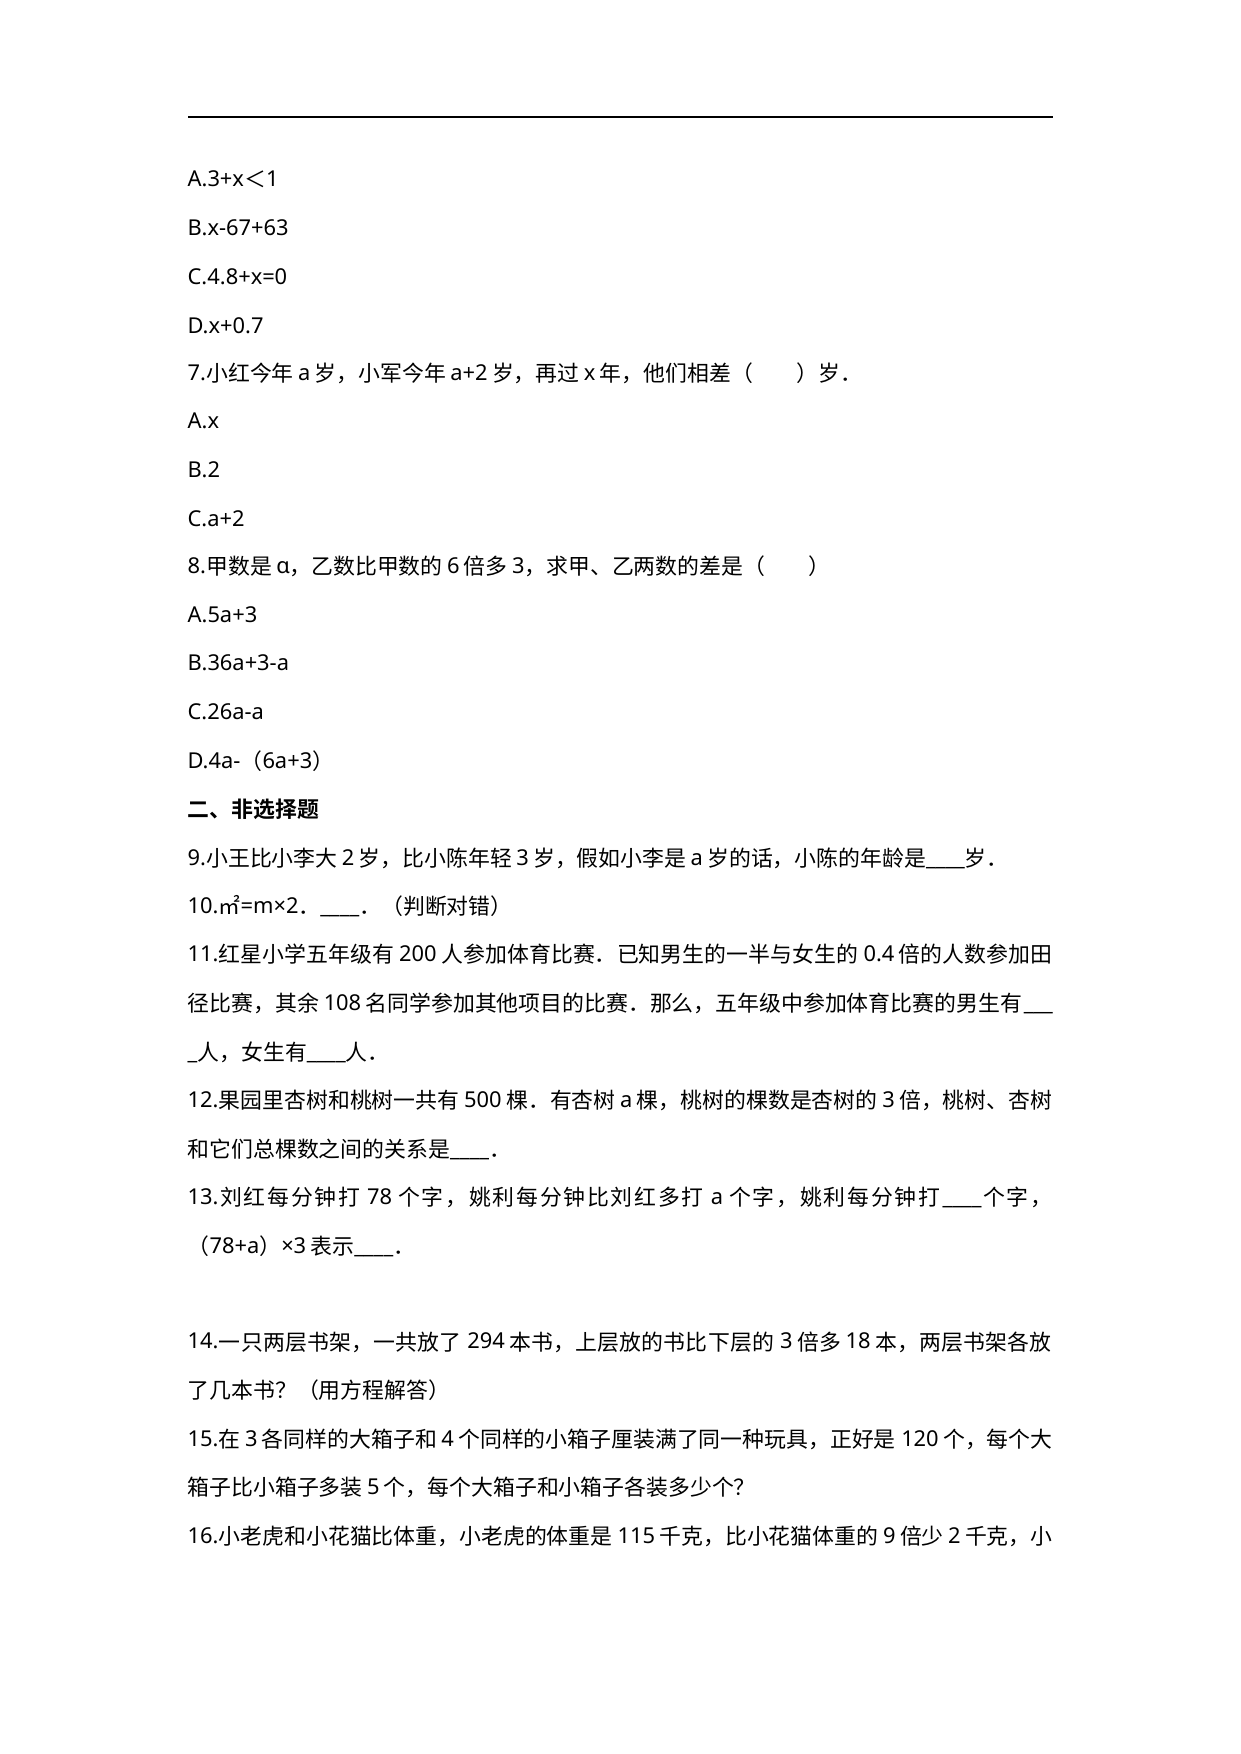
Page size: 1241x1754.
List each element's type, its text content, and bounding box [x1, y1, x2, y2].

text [187, 1518, 1053, 1551]
text 10.㎡=m×2．____．（判断对错） [187, 888, 1053, 921]
text 15.在3各同样的大箱子和4个同样的小箱子厘装满了同一种玩具，正好是120个，每个大箱子比小箱子多装5个，每个大箱子和小箱子各装多少个？ [187, 1421, 1053, 1502]
text 8.甲数是ɑ，乙数比甲数的6倍多3，求甲、乙两数的差是（ ） [187, 549, 1053, 581]
text 12.果园里杏树和桃树一共有500棵．有杏树a棵，桃树的棵数是杏树的3倍，桃树、杏树和它们总棵数之间的关系是____． [187, 1083, 1053, 1164]
text 9.小王比小李大2岁，比小陈年轻3岁，假如小李是a岁的话，小陈的年龄是____岁． [187, 840, 1053, 873]
text 14.一只两层书架，一共放了294本书，上层放的书比下层的3倍多18本，两层书架各放了几本书？（用方程解答） [187, 1324, 1053, 1405]
text 13.刘红每分钟打78个字，姚利每分钟比刘红多打a个字，姚利每分钟打____个字，（78+a）×3表示____． [187, 1180, 1053, 1261]
text A.5a+3 B.36a+3-a C.26a-a D.4a-（6a+3） [187, 597, 1053, 776]
text 二、非选择题 [187, 792, 1053, 824]
text 7.小红今年a岁，小军今年a+2岁，再过x年，他们相差（ ）岁． [187, 356, 1053, 388]
text A.3+x＜1 B.x-67+63 C.4.8+x=0 D.x+0.7 [187, 162, 1053, 341]
text A.x B.2 C.a+2 [187, 404, 1053, 534]
text 11.红星小学五年级有200人参加体育比赛．已知男生的一半与女生的0.4倍的人数参加田径比赛，其余108名同学参加其他项目的比赛．那么，五年级中参加体育比赛的男生有____人，女生有____人． [187, 937, 1053, 1067]
